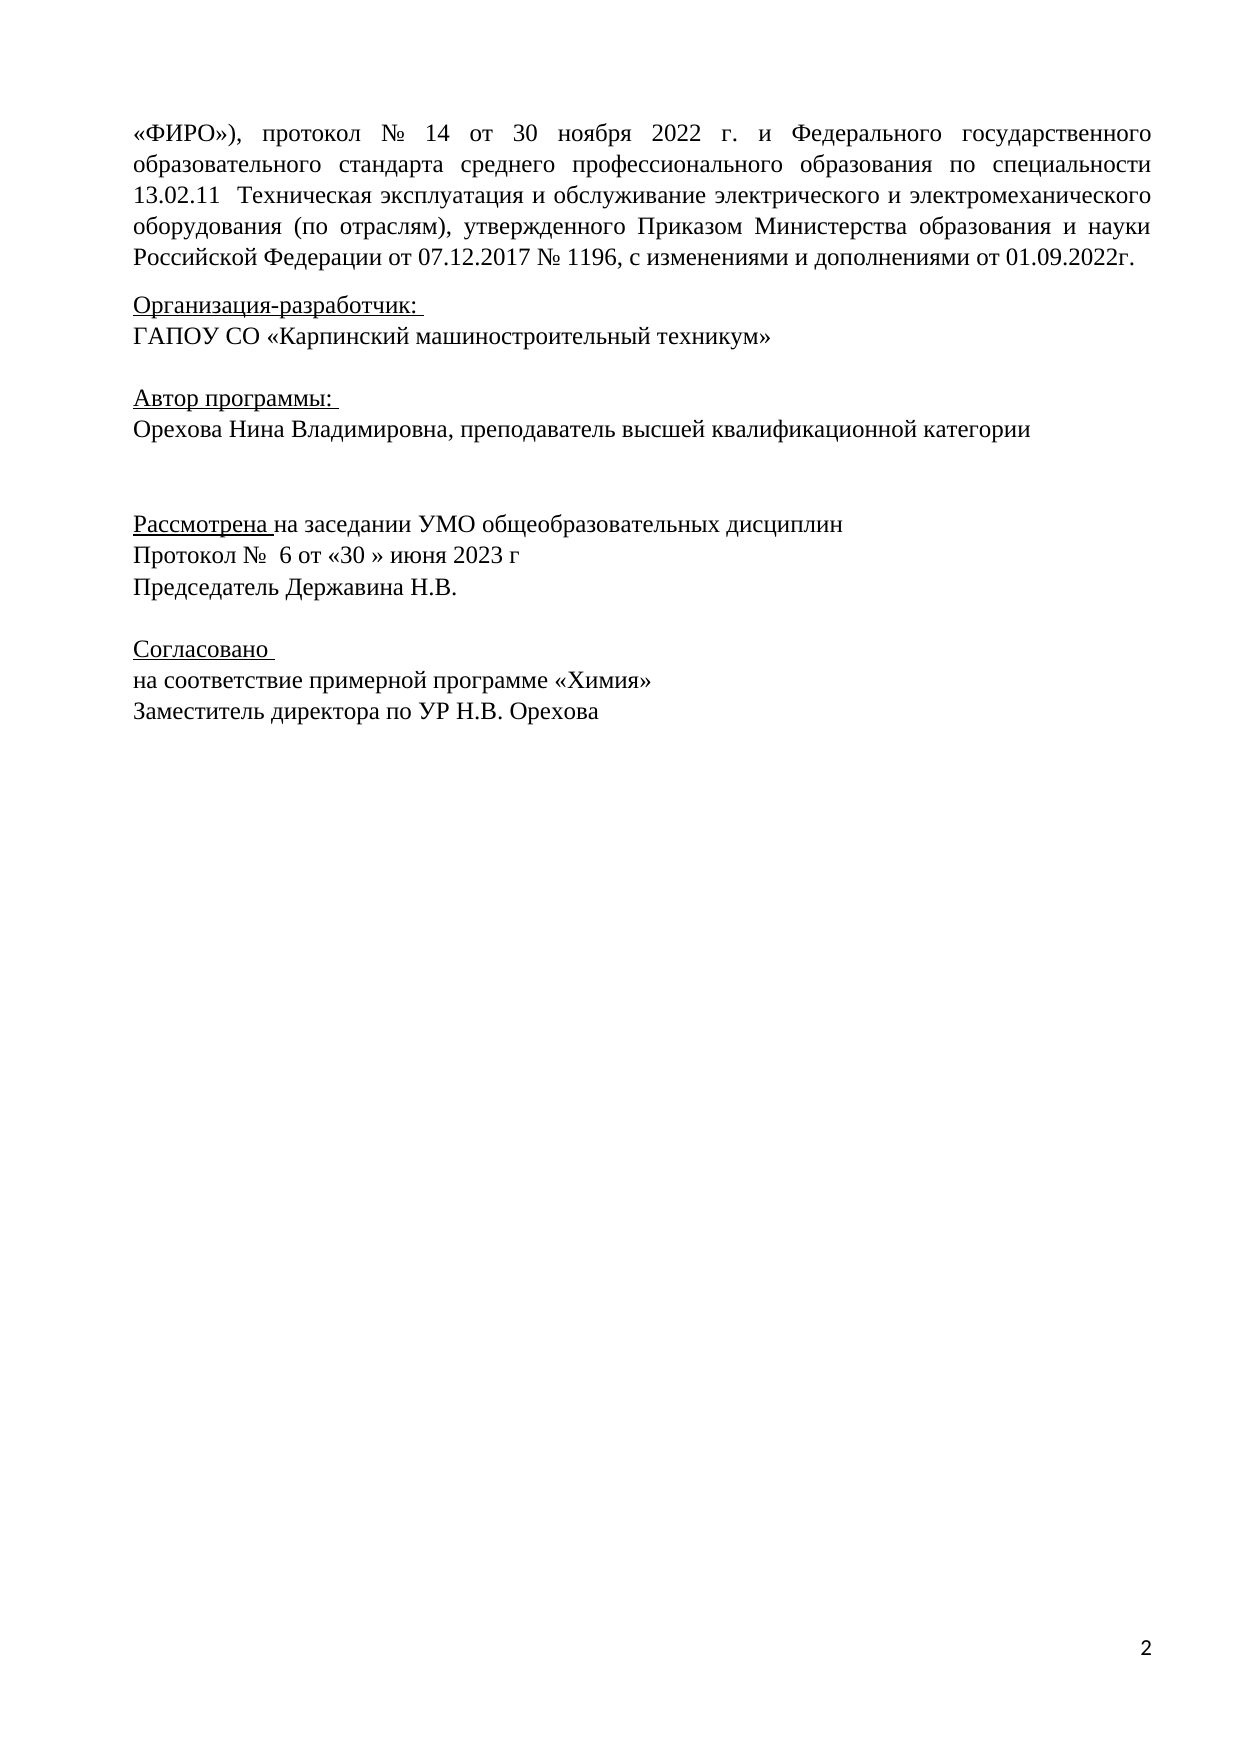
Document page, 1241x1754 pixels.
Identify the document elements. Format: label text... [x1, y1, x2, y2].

text Рассмотрена на заседании УМО общеобразовательных дисциплин [133, 509, 1152, 538]
text Заместитель директора по УР Н.В. Орехова [133, 696, 1152, 724]
text Орехова Нина Владимировна, преподаватель высшей квалификационной категории [133, 414, 1152, 443]
text на соответствие примерной программе «Химия» [133, 665, 1152, 693]
text Автор программы: [133, 383, 1152, 412]
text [133, 118, 1152, 271]
text Согласовано [133, 634, 1152, 662]
text Организация-разработчик: [133, 290, 1152, 319]
text ГАПОУ СО «Карпинский машиностроительный техникум» [133, 321, 1152, 350]
text Председатель Державина Н.В. [133, 572, 1152, 600]
text Протокол № 6 от «30 » июня 2023 г [133, 541, 1152, 569]
